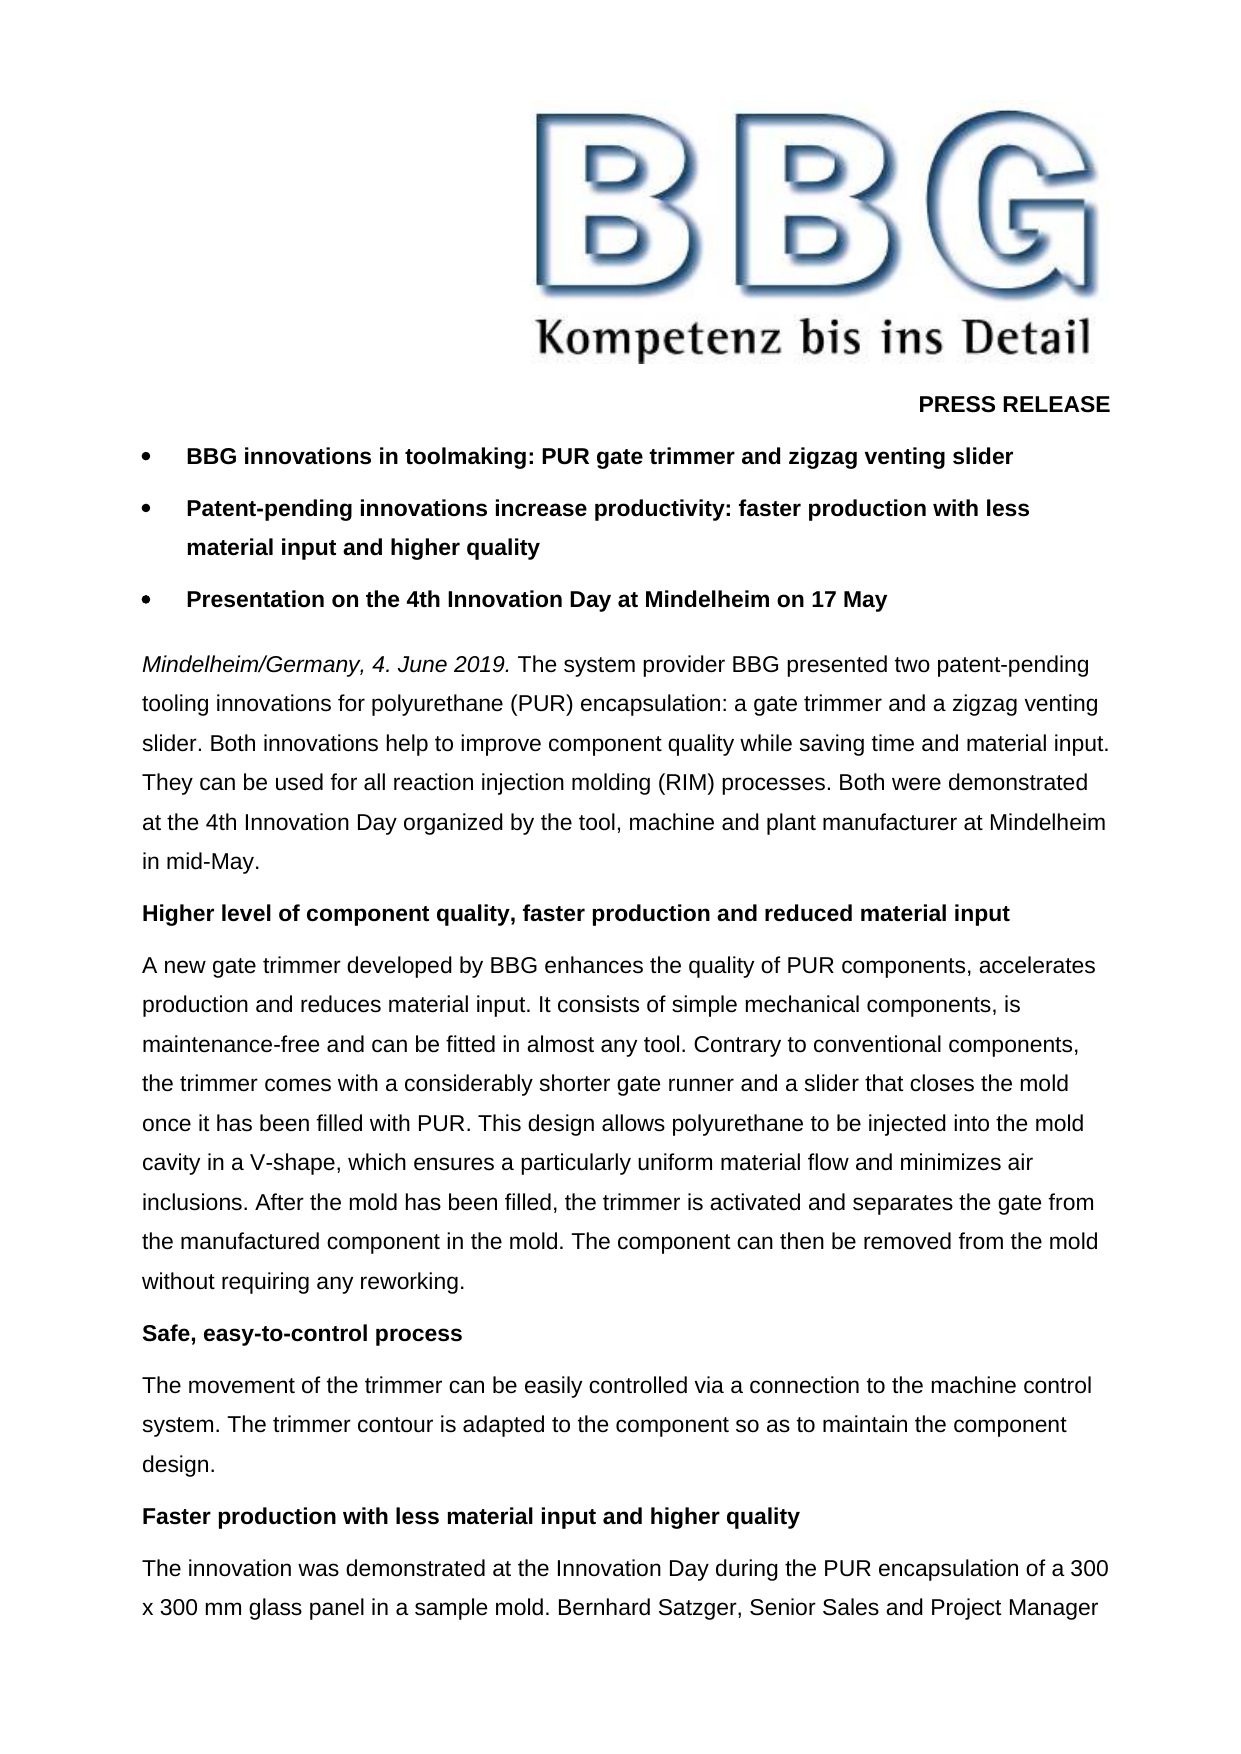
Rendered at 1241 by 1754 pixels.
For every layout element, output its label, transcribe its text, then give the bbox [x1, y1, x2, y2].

text A new gate trimmer developed by BBG enhances the quality of PUR components, accelerates production and reduces material input. It consists of simple mechanical components, is maintenance-free and can be fitted in almost any tool. Contrary to conventional components, the trimmer comes with a considerably shorter gate runner and a slider that closes the mold once it has been filled with PUR. This design allows polyurethane to be injected into the mold cavity in a V-shape, which ensures a particularly uniform material flow and minimizes air inclusions. After the mold has been filled, the trimmer is activated and separates the gate from the manufactured component in the mold. The component can then be removed from the mold without requiring any reworking. [142, 952, 1110, 1294]
picture [518, 100, 1111, 364]
text The movement of the trimmer can be easily controlled via a connection to the machine control system. The trimmer contour is adapted to the component so as to maintain the component design. [142, 1372, 1110, 1477]
text Faster production with less material input and higher quality [142, 1503, 1110, 1529]
text Mindelheim/Germany, 4. June 2019. The system provider BBG presented two patent-pending tooling innovations for polyurethane (PUR) encapsulation: a gate trimmer and a zigzag venting slider. Both innovations help to improve component quality while saving time and material input. They can be used for all reaction injection molding (RIM) processes. Both were demonstrated at the 4th Innovation Day organized by the tool, machine and plant manufacturer at Mindelheim in mid-May. [142, 651, 1110, 874]
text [142, 1554, 1110, 1620]
text Press release [142, 391, 1110, 417]
text Higher level of component quality, faster production and reduced material input [142, 900, 1110, 926]
list Presentation on the 4th Innovation Day at Mindelheim on 17 May [142, 586, 1110, 612]
list BBG innovations in toolmaking: PUR gate trimmer and zigzag venting slider [142, 443, 1110, 469]
text Safe, easy-to-control process [142, 1320, 1110, 1346]
list Patent-pending innovations increase productivity: faster production with less material input and higher quality [142, 494, 1110, 560]
